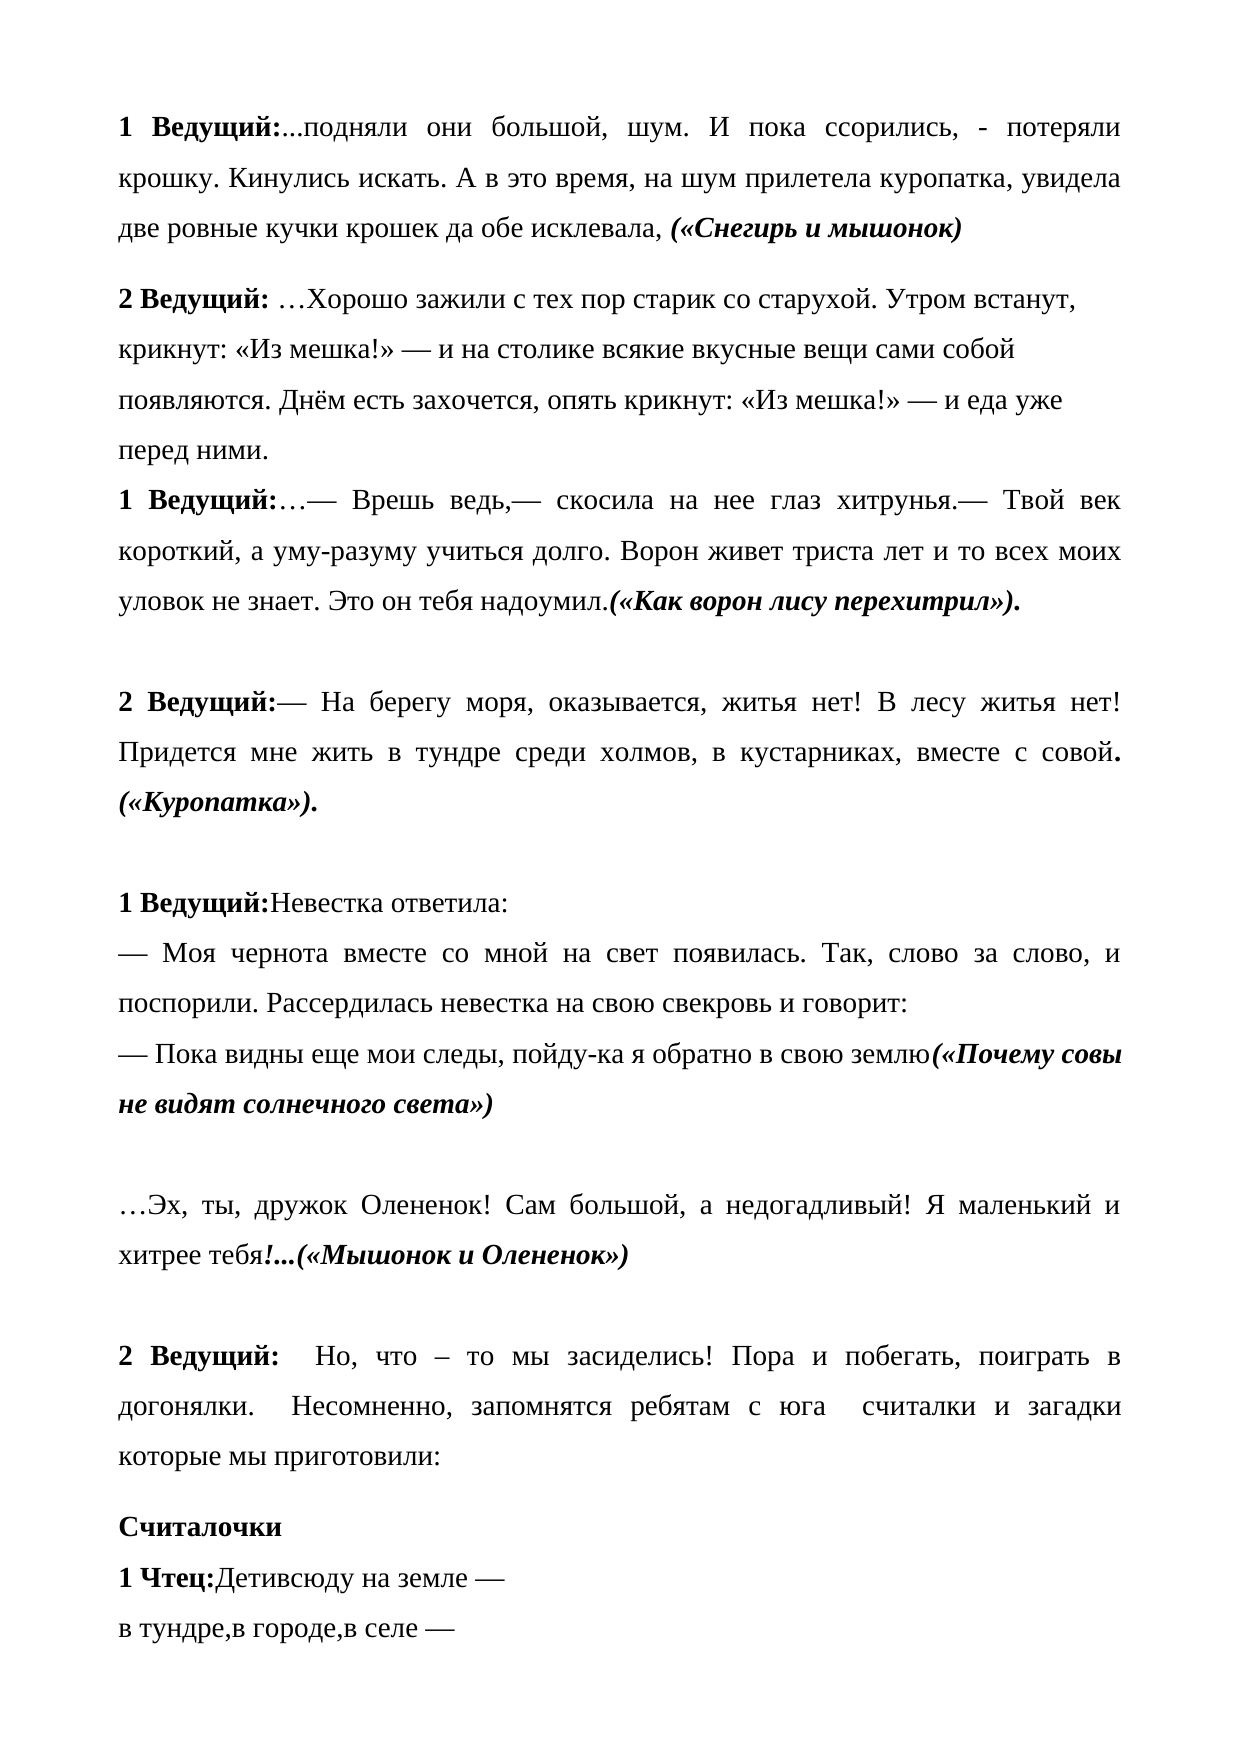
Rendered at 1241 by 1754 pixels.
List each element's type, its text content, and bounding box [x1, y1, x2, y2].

text 1 Чтец:Детивсюду на земле — [118, 1560, 1122, 1593]
text 2 Ведущий:— На берегу моря, оказывается, житья нет! В лесу житья нет! Придется мне жить в тундре среди холмов, в кустарниках, вместе с совой.(«Куропатка»). [118, 684, 1122, 818]
text 1 Ведущий:Невестка ответила: [118, 885, 1122, 918]
text в тундре,в городе,в селе — [118, 1610, 1122, 1644]
text 1 Ведущий:…— Врешь ведь,— скосила на нее глаз хитрунья.— Твой век короткий, а уму-разуму учиться долго. Ворон живет триста лет и то всех моих уловок не знает. Это он тебя надоумил.(«Как ворон лису перехитрил»). [118, 482, 1122, 617]
text …Эх, ты, дружок Олененок! Сам большой, а недогадливый! Я маленький и хитрее тебя!...(«Мышонок и Олененок») [118, 1187, 1122, 1271]
text 2 Ведущий: Но, что – то мы засиделись! Пора и побегать, поиграть в догонялки. Несомненно, запомнятся ребятам с юга считалки и загадки которые мы приготовили: [118, 1338, 1122, 1472]
text — Пока видны еще мои следы, пойду-ка я обратно в свою землю(«Почему совы не видят солнечного света») [118, 1036, 1122, 1120]
text 2 Ведущий: …Хорошо зажили с тех пор старик со старухой. Утром встанут, крикнут: «Из мешка!» — и на столике всякие вкусные вещи сами собой появляются. Днём есть захочется, опять крикнут: «Из мешка!» — и еда уже перед ними. [118, 281, 1122, 466]
text Считалочки [118, 1509, 1122, 1543]
text 1 Ведущий:...подняли они большой, шум. И пока ссорились, - потеряли крошку. Кинулись искать. А в это время, на шум прилетела куропатка, увидела две ровные кучки крошек да обе исклевала, («Снегирь и мышонок) [118, 109, 1122, 243]
text — Моя чернота вместе со мной на свет появилась. Так, слово за слово, и поспорили. Рассердилась невестка на свою свекровь и говорит: [118, 935, 1122, 1019]
